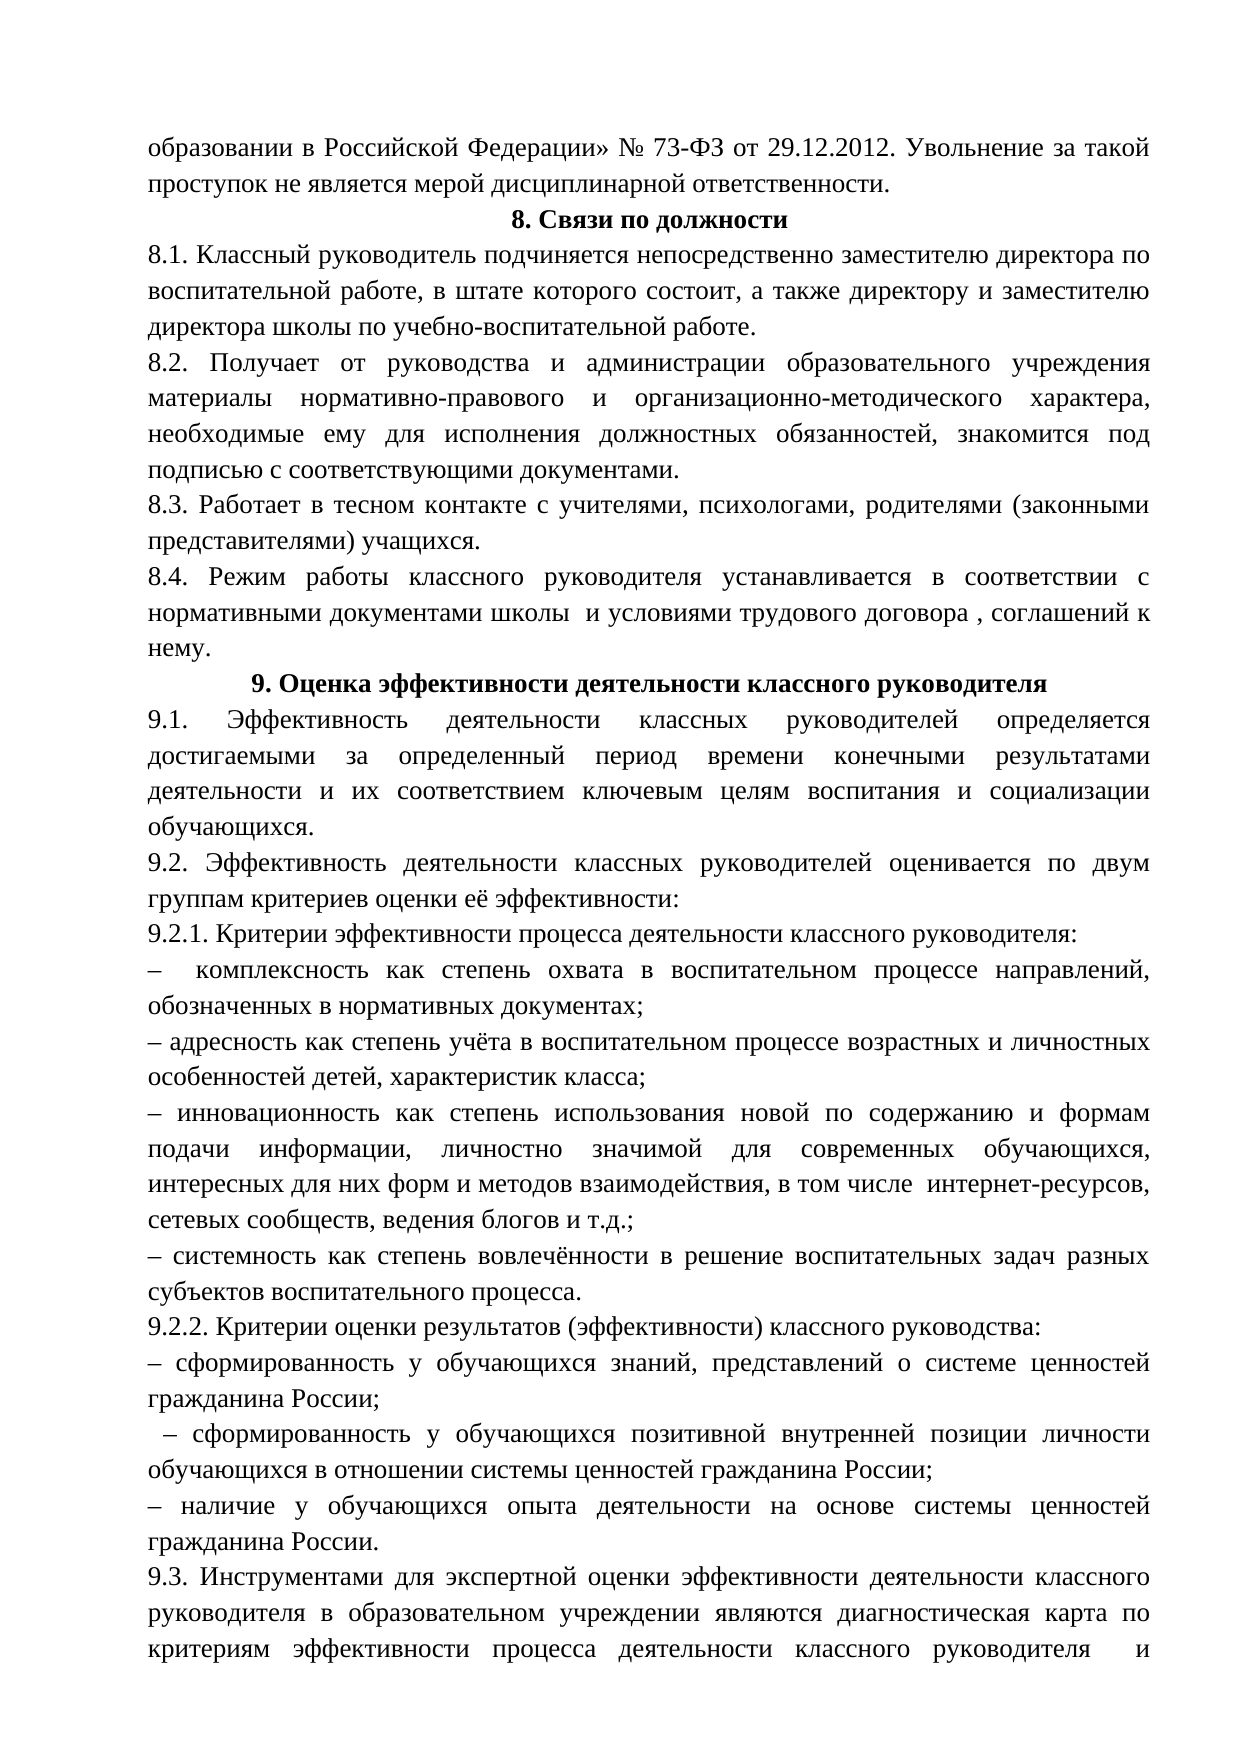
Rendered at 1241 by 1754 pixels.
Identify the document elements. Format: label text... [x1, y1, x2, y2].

text – сформированность у обучающихся позитивной внутренней позиции личности обучающихся в отношении системы ценностей гражданина России; [148, 1418, 1152, 1484]
text 8.3. Работает в тесном контакте с учителями, психологами, родителями (законными представителями) учащихся. [148, 489, 1152, 556]
text 9. Оценка эффективности деятельности классного руководителя [148, 667, 1152, 698]
text 9.2. Эффективность деятельности классных руководителей оценивается по двум группам критериев оценки её эффективности: [148, 846, 1152, 913]
text – адресность как степень учёта в воспитательном процессе возрастных и личностных особенностей детей, характеристик класса; [148, 1024, 1152, 1091]
text – комплексность как степень охвата в воспитательном процессе направлений, обозначенных в нормативных документах; [148, 953, 1152, 1020]
text 9.1. Эффективность деятельности классных руководителей определяется достигаемыми за определенный период времени конечными результатами деятельности и их соответствием ключевым целям воспитания и социализации обучающихся. [148, 703, 1152, 841]
text 9.2.2. Критерии оценки результатов (эффективности) классного руководства: [148, 1310, 1152, 1342]
text 8.2. Получает от руководства и администрации образовательного учреждения материалы нормативно-правового и организационно-методического характера, необходимые ему для исполнения должностных обязанностей, знакомится под подписью с соответствующими документами. [148, 346, 1152, 484]
text – инновационность как степень использования новой по содержанию и формам подачи информации, личностно значимой для современных обучающихся, интересных для них форм и методов взаимодействия, в том числе интернет-ресурсов, сетевых сообществ, ведения блогов и т.д.; [148, 1096, 1152, 1234]
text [148, 131, 1152, 198]
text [148, 1561, 1152, 1663]
text 8.4. Режим работы классного руководителя устанавливается в соответствии с нормативными документами школы и условиями трудового договора , соглашений к нему. [148, 560, 1152, 663]
text – наличие у обучающихся опыта деятельности на основе системы ценностей гражданина России. [148, 1489, 1152, 1556]
text 8. Связи по должности [148, 203, 1152, 234]
text – системность как степень вовлечённости в решение воспитательных задач разных субъектов воспитательного процесса. [148, 1239, 1152, 1306]
text – сформированность у обучающихся знаний, представлений о системе ценностей гражданина России; [148, 1346, 1152, 1413]
text 9.2.1. Критерии эффективности процесса деятельности классного руководителя: [148, 917, 1152, 948]
text 8.1. Классный руководитель подчиняется непосредственно заместителю директора по воспитательной работе, в штате которого состоит, а также директору и заместителю директора школы по учебно-воспитательной работе. [148, 238, 1152, 341]
